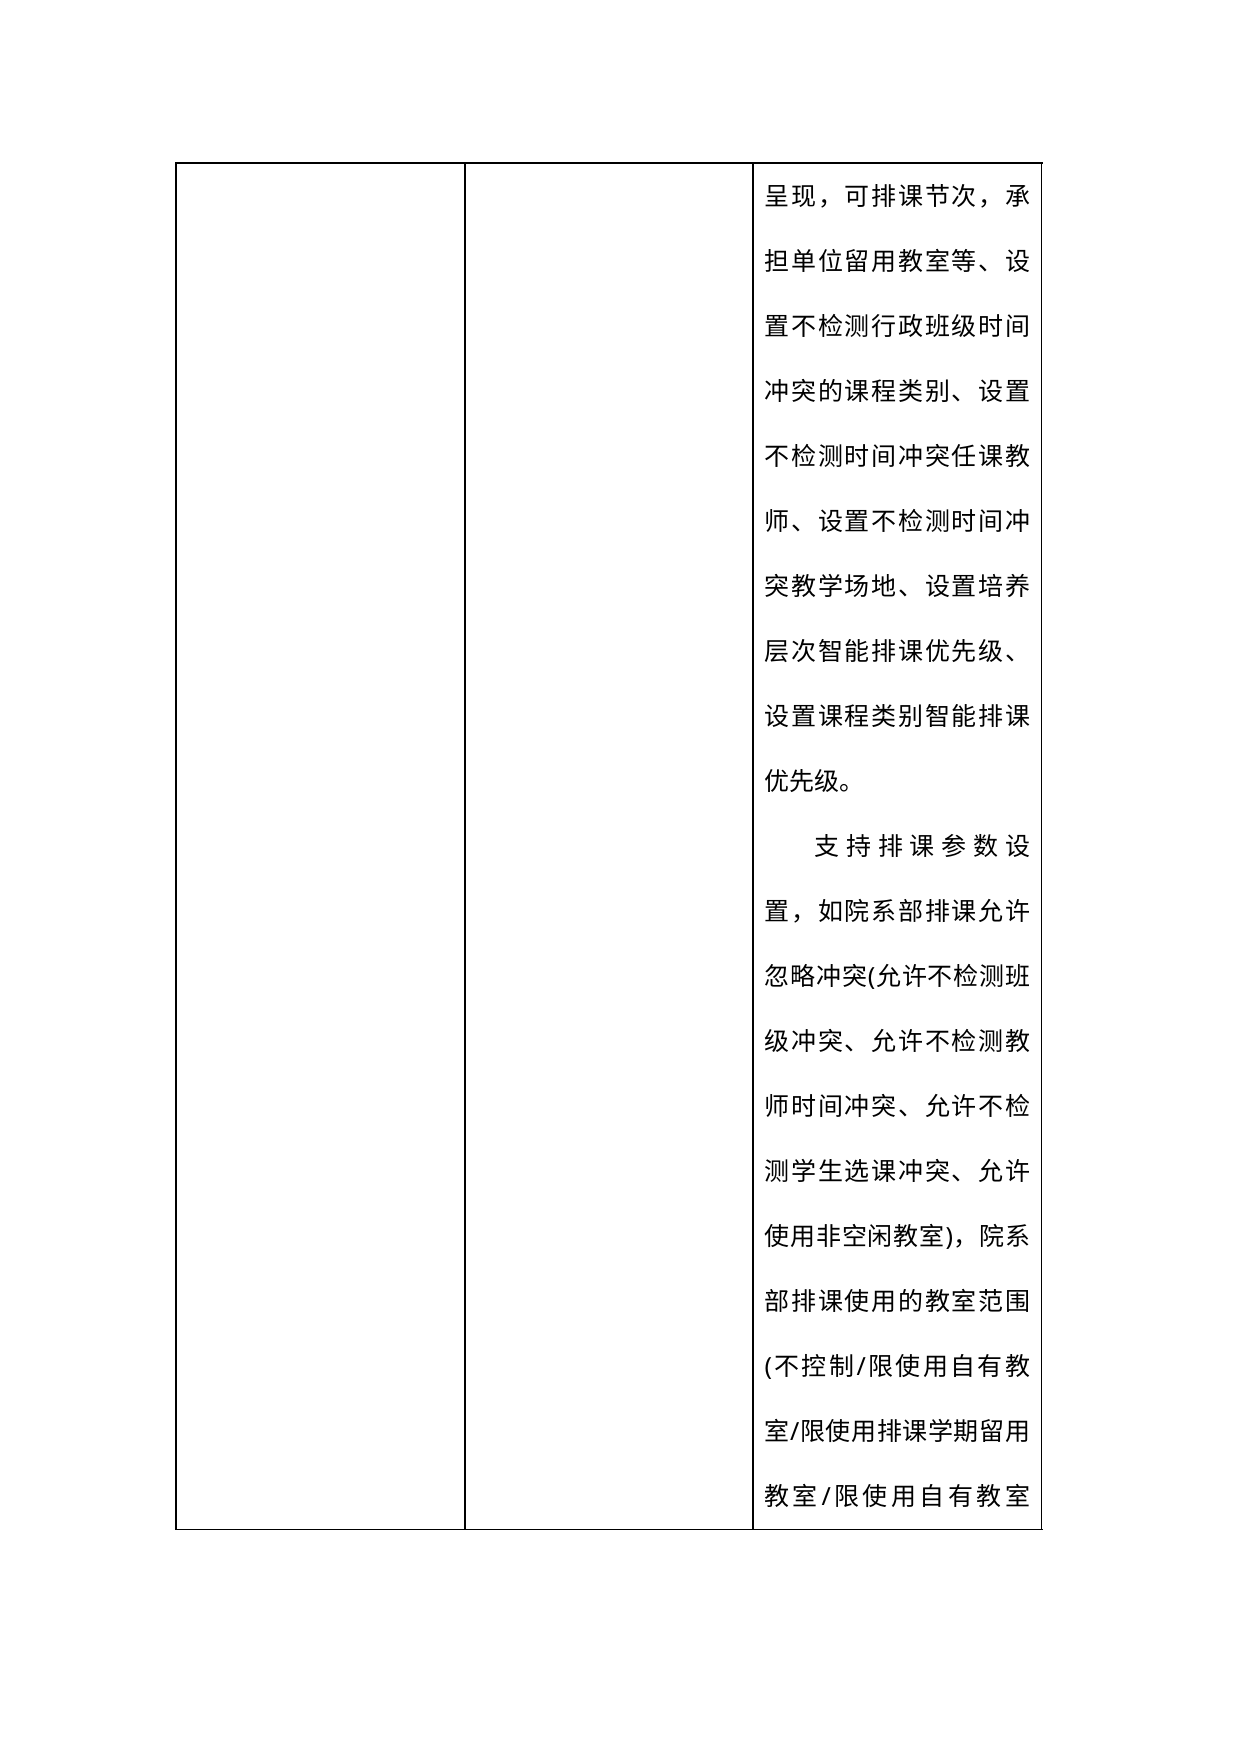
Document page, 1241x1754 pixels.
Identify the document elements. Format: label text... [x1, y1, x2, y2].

table_cell 1 [177, 164, 464, 1528]
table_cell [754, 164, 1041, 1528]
table_cell [466, 164, 752, 1528]
